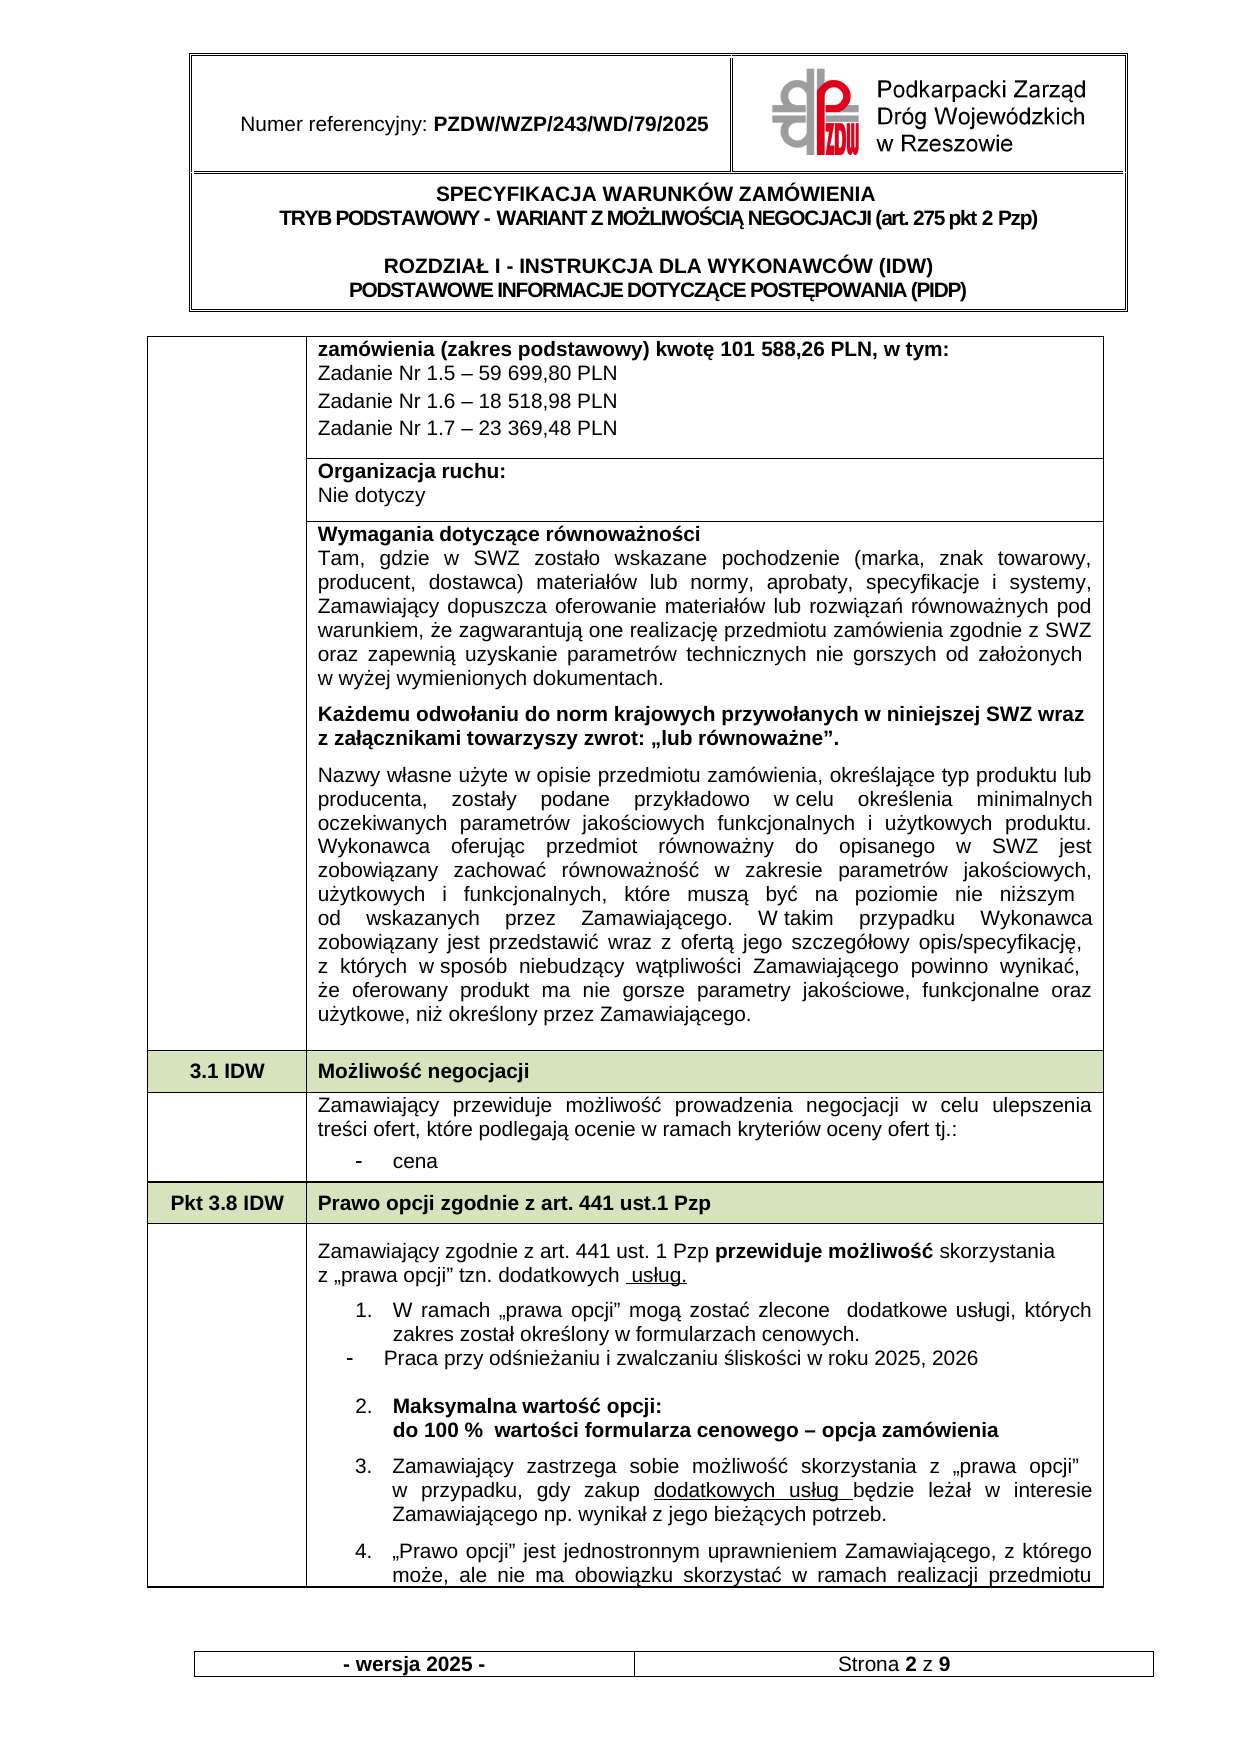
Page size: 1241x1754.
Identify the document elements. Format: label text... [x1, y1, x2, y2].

table_cell Organizacja ruchu: Nie dotyczy [307, 459, 1103, 521]
picture [768, 63, 1090, 164]
table_cell Pkt 3.8 IDW [148, 1183, 306, 1223]
table_cell [148, 1224, 306, 1586]
table_cell Prawo opcji zgodnie z art. 441 ust.1 Pzp [307, 1183, 1103, 1223]
table_cell Możliwość negocjacji [307, 1051, 1103, 1092]
table_cell 3.1 IDW [148, 1051, 306, 1092]
table_cell Zamawiający przewiduje możliwość prowadzenia negocjacji w celu ulepszenia treści ofert, które podlegają ocenie w ramach kryteriów oceny ofert tj.: cena [307, 1093, 1103, 1181]
table_cell Wymagania dotyczące równoważności Tam, gdzie w SWZ zostało wskazane pochodzenie (marka, znak towarowy, producent, dostawca) materiałów lub normy, aprobaty, specyfikacje i systemy, Zamawiający dopuszcza oferowanie materiałów lub rozwiązań równoważnych pod warunkiem, że zagwarantują one realizację przedmiotu zamówienia zgodnie z SWZ oraz zapewnią uzyskanie parametrów technicznych nie gorszych od założonych w wyżej wymienionych dokumentach. Każdemu odwołaniu do norm krajowych przywołanych w niniejszej SWZ wraz z załącznikami towarzyszy zwrot: „lub równoważne”. Nazwy własne użyte w opisie przedmiotu zamówienia, określające typ produktu lub producenta, zostały podane przykładowo w celu określenia minimalnych oczekiwanych parametrów jakościowych funkcjonalnych i użytkowych produktu. Wykonawca oferując przedmiot równoważny do opisanego w SWZ jest zobowiązany zachować równoważność w zakresie parametrów jakościowych, użytkowych i funkcjonalnych, które muszą być na poziomie nie niższym od wskazanych przez Zamawiającego. W takim przypadku Wykonawca zobowiązany jest przedstawić wraz z ofertą jego szczegółowy opis/specyfikację, z których w sposób niebudzący wątpliwości Zamawiającego powinno wynikać, że oferowany produkt ma nie gorsze parametry jakościowe, funkcjonalne oraz użytkowe, niż określony przez Zamawiającego. [307, 522, 1103, 1050]
table_cell [148, 1093, 306, 1181]
